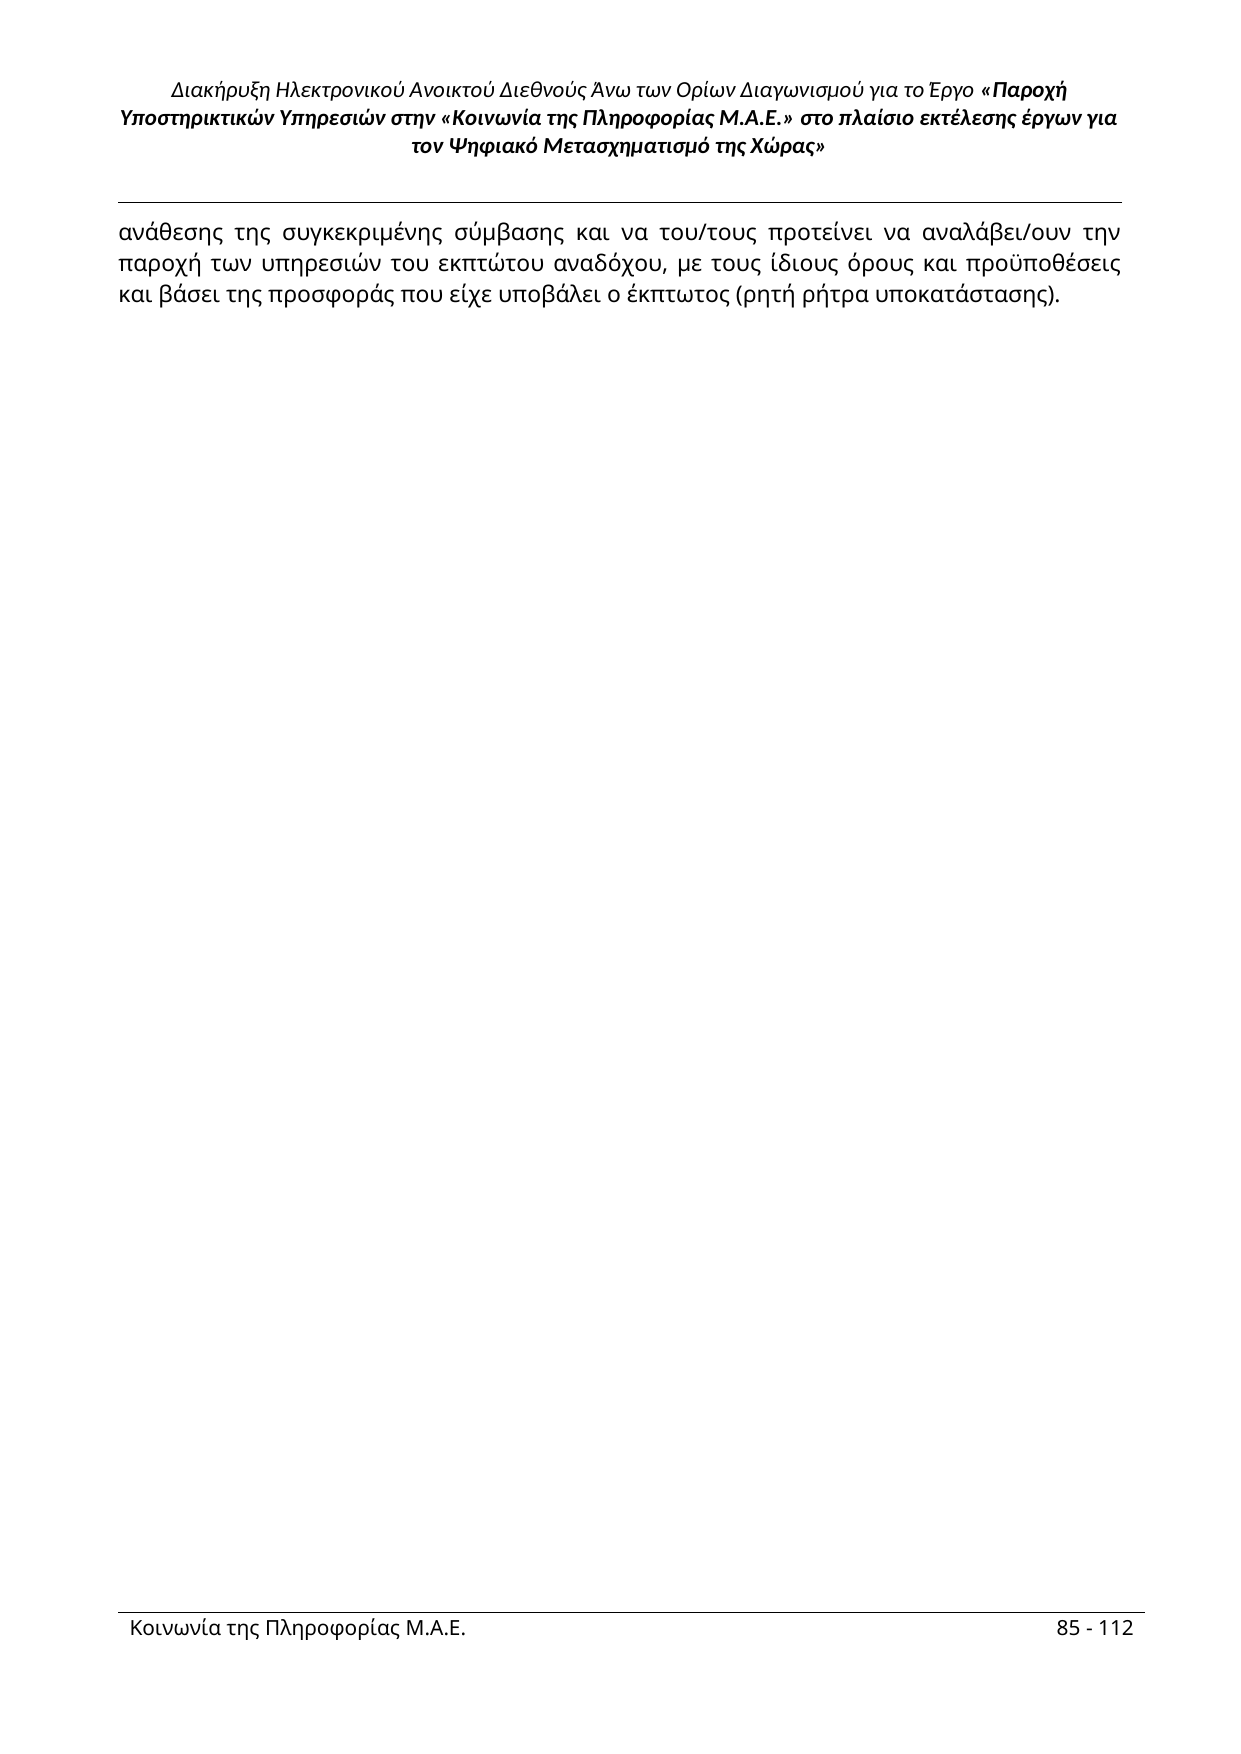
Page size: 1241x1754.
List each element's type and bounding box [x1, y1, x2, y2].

text [118, 216, 1122, 309]
